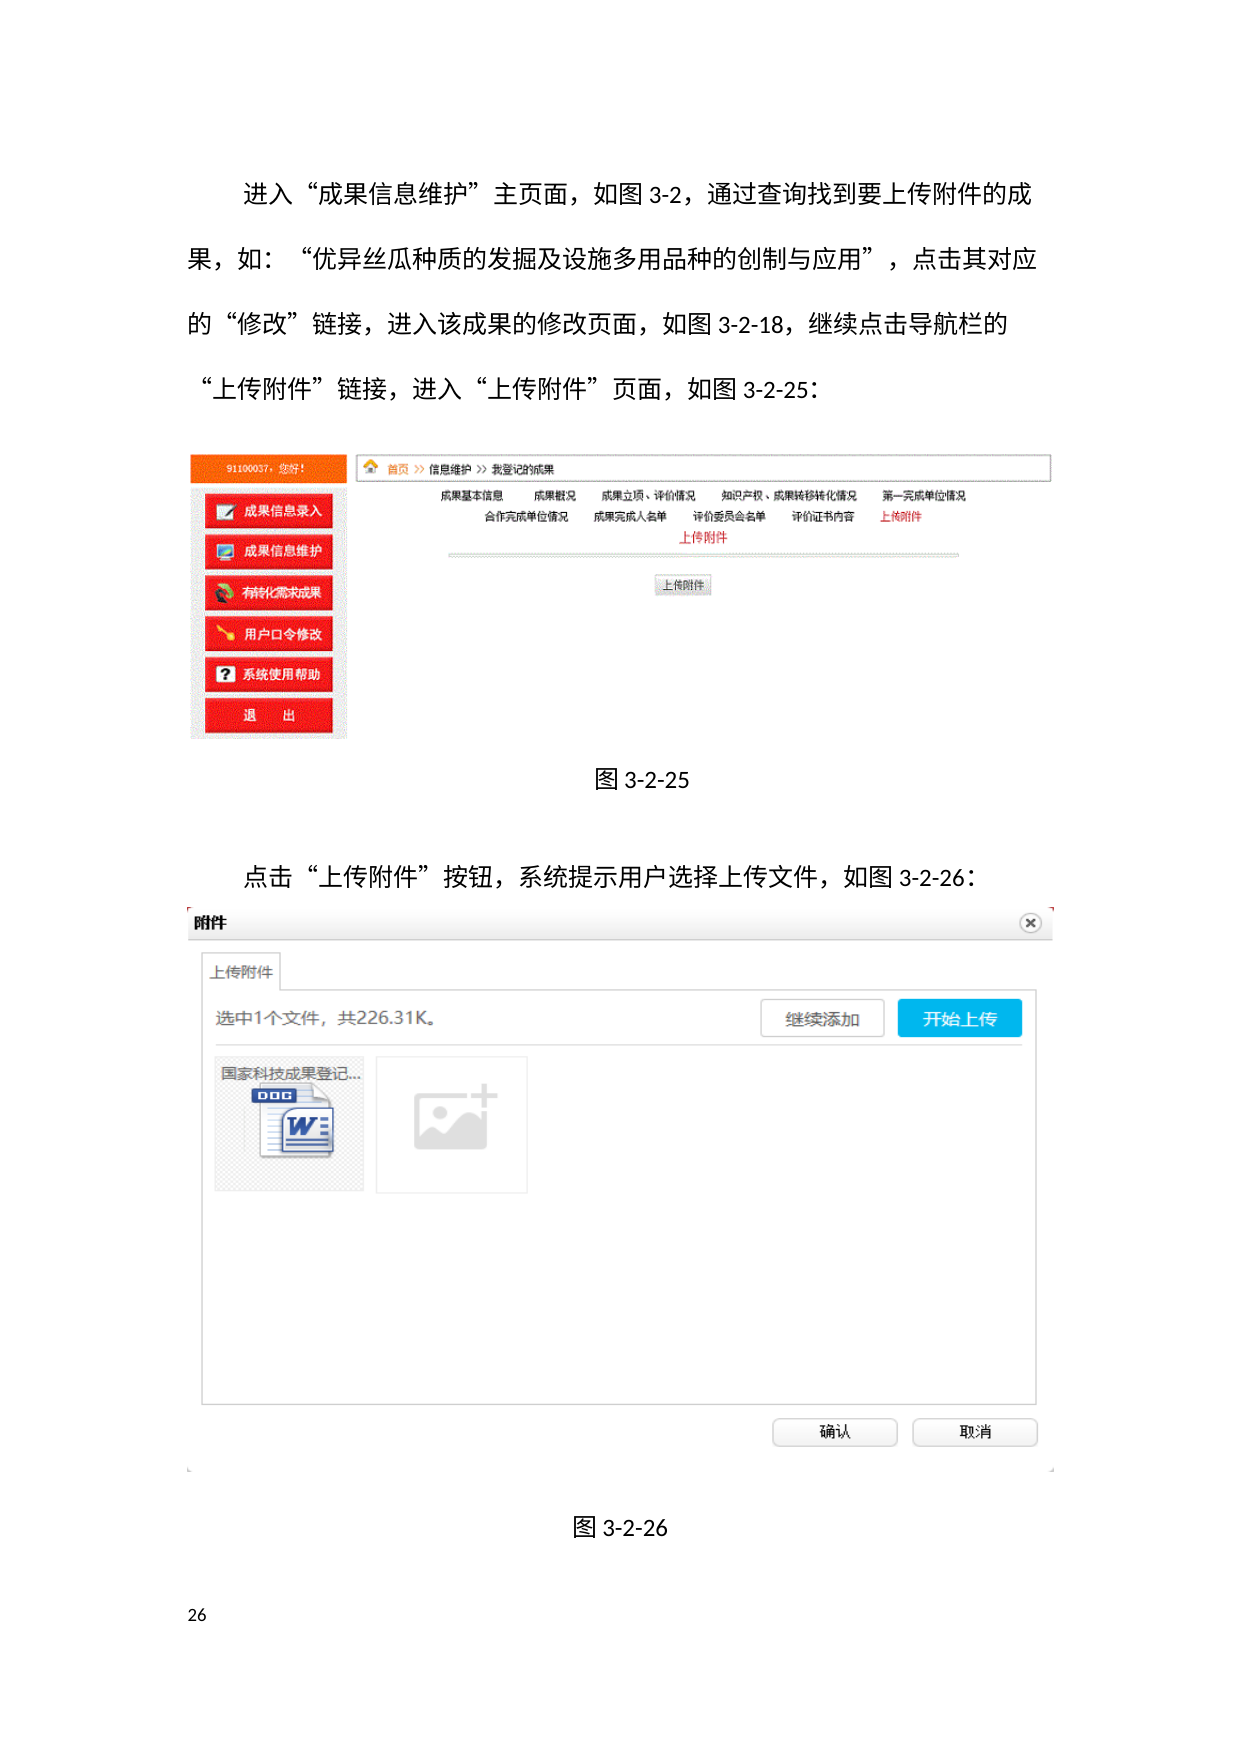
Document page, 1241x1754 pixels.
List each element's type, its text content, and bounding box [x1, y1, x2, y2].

picture [187, 907, 1054, 1472]
text 图 [231, 745, 1053, 810]
picture [188, 452, 1053, 739]
list 进入“成果信息维护”主页面，如图3-2，通过查询找到要上传附件的成果，如：“优异丝瓜种质的发掘及设施多用品种的创制与应用”，点击其对应的“修改”链接，进入该成果的修改页面，如图，继续点击导航栏的“上传附件”链接，进入“上传附件”页面，如图3-2-25： [188, 160, 1053, 420]
list 点击“上传附件”按钮，系统提示用户选择上传文件，如图： [188, 843, 1053, 907]
text 图 [187, 1493, 1053, 1558]
